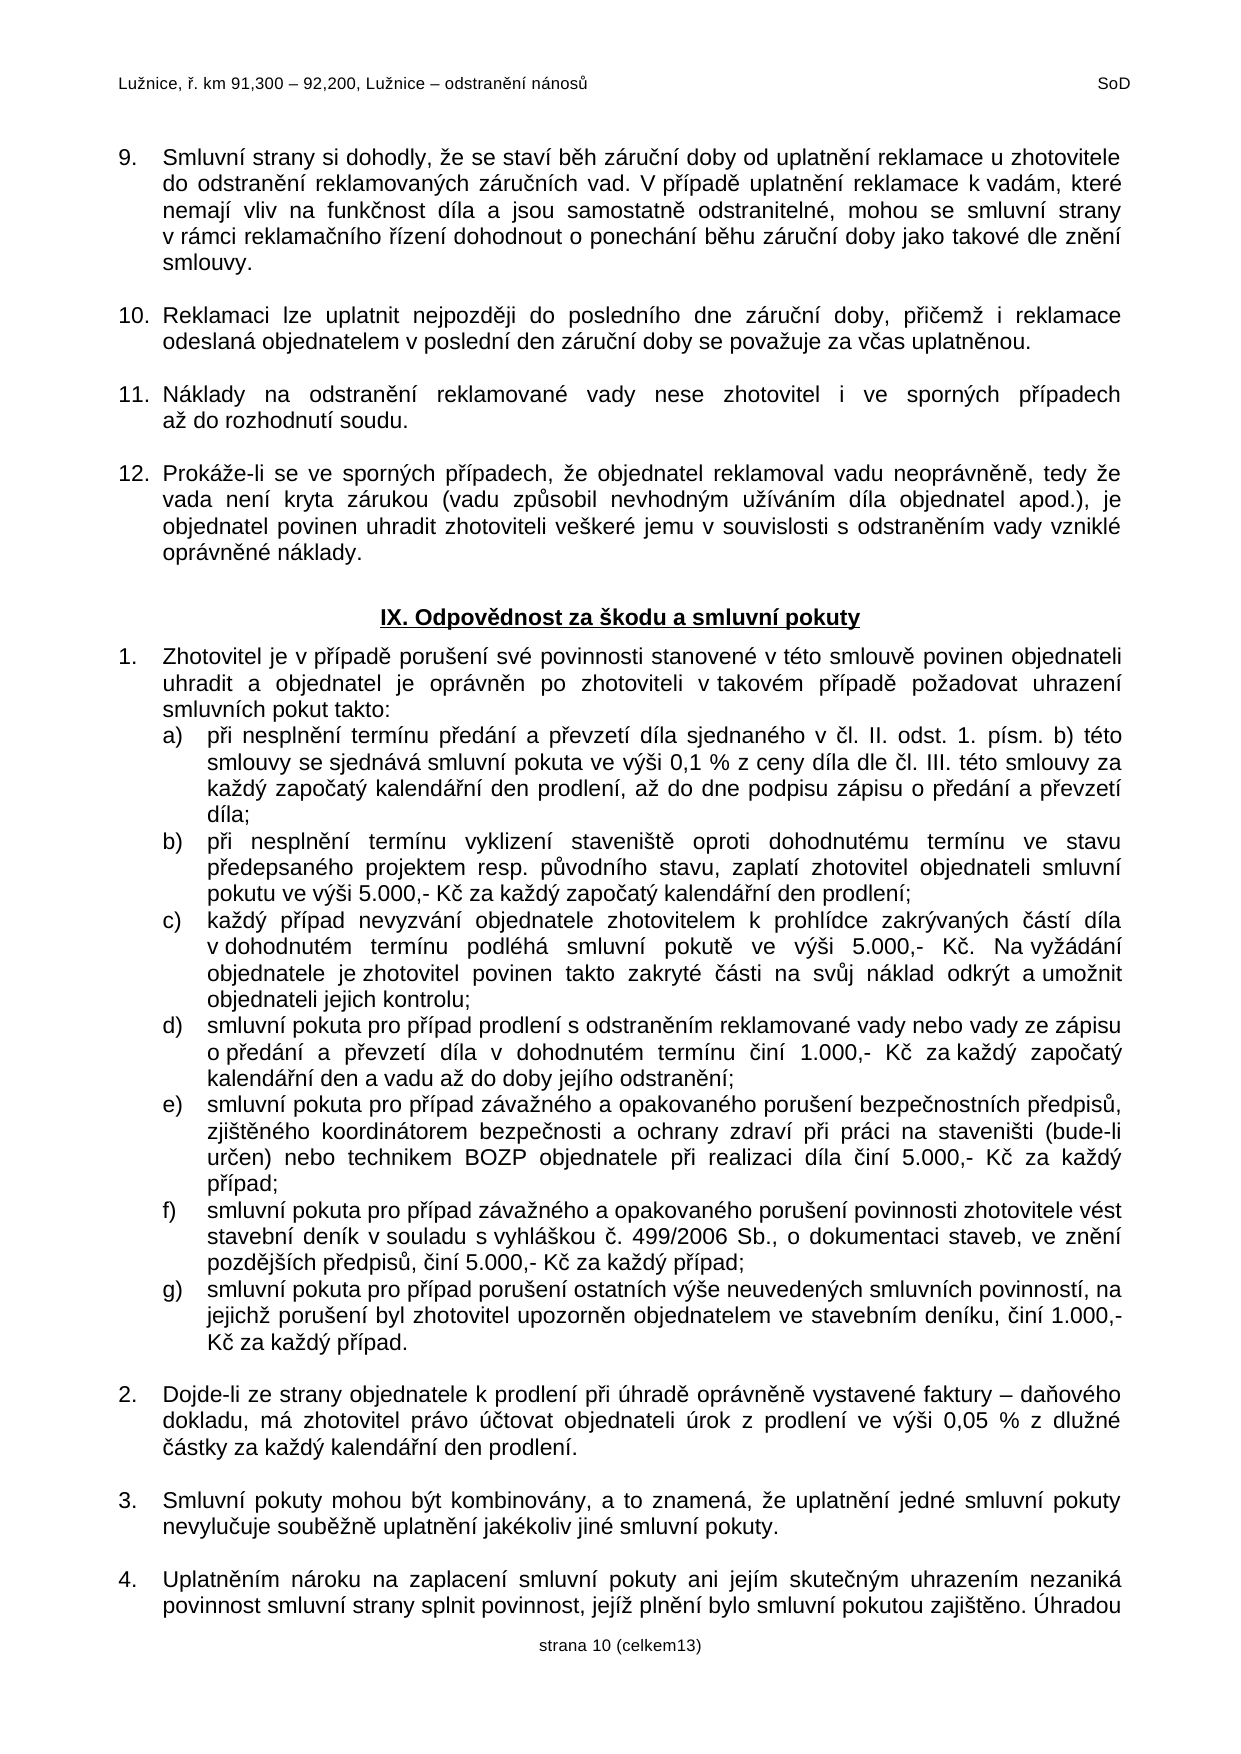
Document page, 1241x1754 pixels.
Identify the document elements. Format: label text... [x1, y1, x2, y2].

text Odpovědnost za škodu a smluvní pokuty [118, 604, 1122, 631]
text smluvní pokuta pro případ porušení ostatních výše neuvedených smluvních povinností, na jejichž porušení byl zhotovitel upozorněn objednatelem ve stavebním deníku, činí 1.000,-Kč za každý případ. [162, 1276, 1122, 1355]
text smluvní pokuta pro případ prodlení s odstraněním reklamované vady nebo vady ze zápisu o předání a převzetí díla v dohodnutém termínu činí 1.000,- Kč za každý započatý kalendářní den a vadu až do doby jejího odstranění; [162, 1012, 1122, 1091]
text Zhotovitel je v případě porušení své povinnosti stanovené v této smlouvě povinen objednateli uhradit a objednatel je oprávněn po zhotoviteli v takovém případě požadovat uhrazení smluvních pokut takto: [118, 643, 1122, 722]
text při nesplnění termínu vyklizení staveniště oproti dohodnutému termínu ve stavu předepsaného projektem resp. původního stavu, zaplatí zhotovitel objednateli smluvní pokutu ve výši 5.000,- Kč za každý započatý kalendářní den prodlení; [162, 828, 1122, 907]
text každý případ nevyzvání objednatele zhotovitelem k prohlídce zakrývaných částí díla v dohodnutém termínu podléhá smluvní pokutě ve výši 5.000,- Kč. Na vyžádání objednatele je zhotovitel povinen takto zakryté části na svůj náklad odkrýt a umožnit objednateli jejich kontrolu; [162, 907, 1122, 1012]
text při nesplnění termínu předání a převzetí díla sjednaného v čl. II. odst. 1. písm. b) této smlouvy se sjednává smluvní pokuta ve výši 0,1 % z ceny díla dle čl. III. této smlouvy za každý započatý kalendářní den prodlení, až do dne podpisu zápisu o předání a převzetí díla; [162, 722, 1122, 828]
text smluvní pokuta pro případ závažného a opakovaného porušení bezpečnostních předpisů, zjištěného koordinátorem bezpečnosti a ochrany zdraví při práci na staveništi (bude-li určen) nebo technikem BOZP objednatele při realizaci díla činí 5.000,- Kč za každý případ; [162, 1091, 1122, 1197]
text Dojde-li ze strany objednatele k prodlení při úhradě oprávněně vystavené faktury – daňového dokladu, má zhotovitel právo účtovat objednateli úrok z prodlení ve výši 0,05 % z dlužné částky za každý kalendářní den prodlení. [118, 1381, 1122, 1460]
text smluvní pokuta pro případ závažného a opakovaného porušení povinnosti zhotovitele vést stavební deník v souladu s vyhláškou č. 499/2006 Sb., o dokumentaci staveb, ve znění pozdějších předpisů, činí 5.000,- Kč za každý případ; [162, 1197, 1122, 1276]
text Náklady na odstranění reklamované vady nese zhotovitel i ve sporných případech až do rozhodnutí soudu. [118, 381, 1122, 434]
text Smluvní strany si dohodly, že se staví běh záruční doby od uplatnění reklamace u zhotovitele do odstranění reklamovaných záručních vad. V případě uplatnění reklamace k vadám, které nemají vliv na funkčnost díla a jsou samostatně odstranitelné, mohou se smluvní strany v rámci reklamačního řízení dohodnout o ponechání běhu záruční doby jako takové dle znění smlouvy. [118, 144, 1122, 276]
text Prokáže-li se ve sporných případech, že objednatel reklamoval vadu neoprávněně, tedy že vada není kryta zárukou (vadu způsobil nevhodným užíváním díla objednatel apod.), je objednatel povinen uhradit zhotoviteli veškeré jemu v souvislosti s odstraněním vady vzniklé oprávněné náklady. [118, 460, 1122, 566]
text Reklamaci lze uplatnit nejpozději do posledního dne záruční doby, přičemž i reklamace odeslaná objednatelem v poslední den záruční doby se považuje za včas uplatněnou. [118, 302, 1122, 355]
text Smluvní pokuty mohou být kombinovány, a to znamená, že uplatnění jedné smluvní pokuty nevylučuje souběžně uplatnění jakékoliv jiné smluvní pokuty. [118, 1487, 1122, 1539]
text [118, 1566, 1122, 1618]
